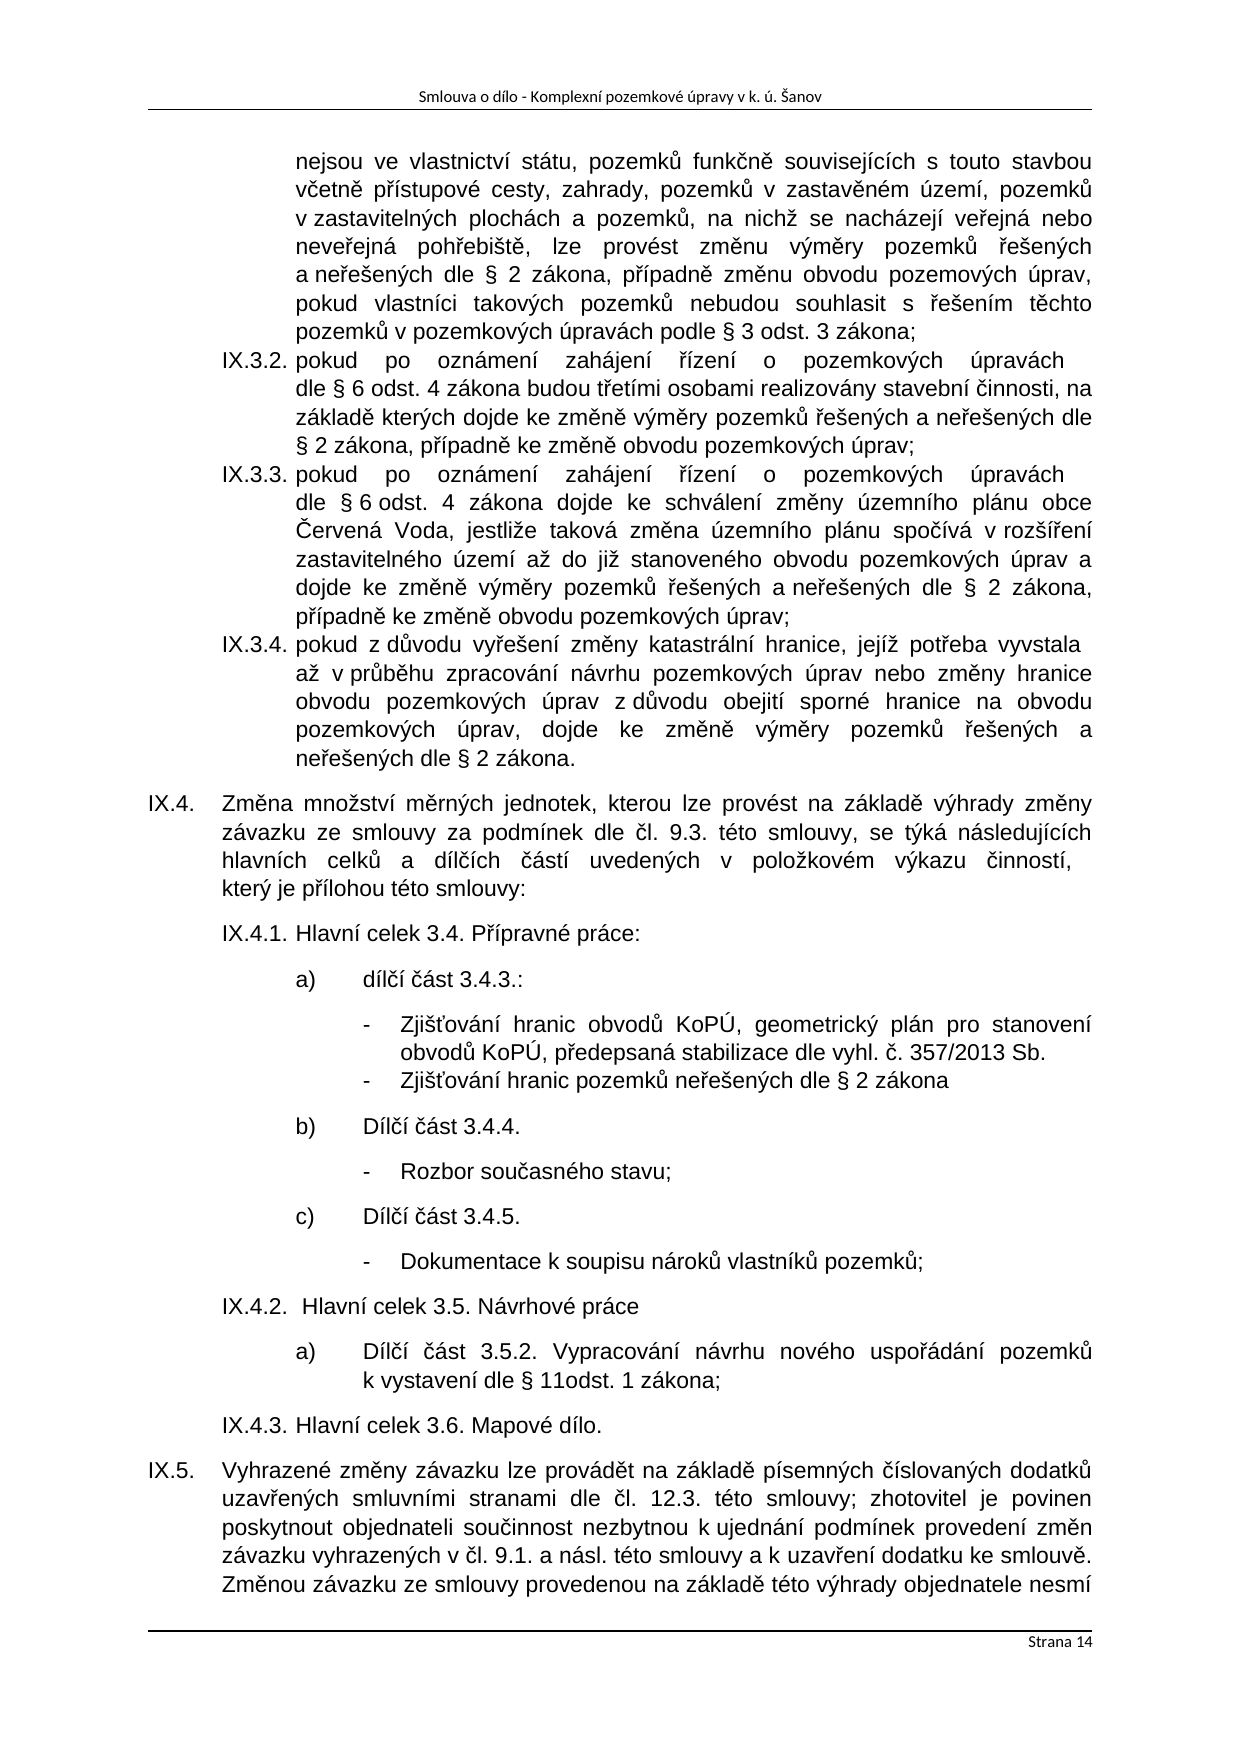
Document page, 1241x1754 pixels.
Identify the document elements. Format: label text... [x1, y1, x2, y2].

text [222, 148, 1092, 345]
text Hlavní celek 3.6. Mapové dílo. [222, 1412, 1092, 1438]
list Zjišťování hranic obvodů KoPÚ, geometrický plán pro stanovení obvodů KoPÚ, předepsaná stabilizace dle vyhl. č. 357/2013 Sb. [363, 1011, 1092, 1065]
list Rozbor současného stavu; [363, 1158, 1092, 1184]
text pokud z důvodu vyřešení změny katastrální hranice, jejíž potřeba vyvstala až v průběhu zpracování návrhu pozemkových úprav nebo změny hranice obvodu pozemkových úprav z důvodu obejití sporné hranice na obvodu pozemkových úprav, dojde ke změně výměry pozemků řešených a neřešených dle § 2 zákona. [222, 631, 1092, 771]
text pokud po oznámení zahájení řízení o pozemkových úpravách dle § 6 odst. 4 zákona budou třetími osobami realizovány stavební činnosti, na základě kterých dojde ke změně výměry pozemků řešených a neřešených dle § 2 zákona, případně ke změně obvodu pozemkových úprav; [222, 347, 1092, 458]
text Dílčí část 3.5.2. Vypracování návrhu nového uspořádání pozemků k vystavení dle § 11odst. 1 zákona; [295, 1338, 1092, 1393]
list Dokumentace k soupisu nároků vlastníků pozemků; [363, 1248, 1092, 1274]
text pokud po oznámení zahájení řízení o pozemkových úpravách dle § 6 odst. 4 zákona dojde ke schválení změny územního plánu obce Červená Voda, jestliže taková změna územního plánu spočívá v rozšíření zastavitelného území až do již stanoveného obvodu pozemkových úprav a dojde ke změně výměry pozemků řešených a neřešených dle § 2 zákona, případně ke změně obvodu pozemkových úprav; [222, 461, 1092, 629]
text dílčí část 3.4.3.: [295, 966, 1092, 992]
text Hlavní celek 3.5. Návrhové práce [222, 1293, 1092, 1319]
text Hlavní celek 3.4. Přípravné práce: [222, 920, 1092, 947]
list Změna množství měrných jednotek, kterou lze provést na základě výhrady změny závazku ze smlouvy za podmínek dle čl. 9.3. této smlouvy, se týká následujících hlavních celků a dílčích částí uvedených v položkovém výkazu činností, který je přílohou této smlouvy: [148, 790, 1092, 902]
text Dílčí část 3.4.5. [295, 1203, 1092, 1229]
list Zjišťování hranic pozemků neřešených dle § 2 zákona [363, 1067, 1092, 1094]
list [148, 1457, 1092, 1597]
text Dílčí část 3.4.4. [295, 1113, 1092, 1139]
